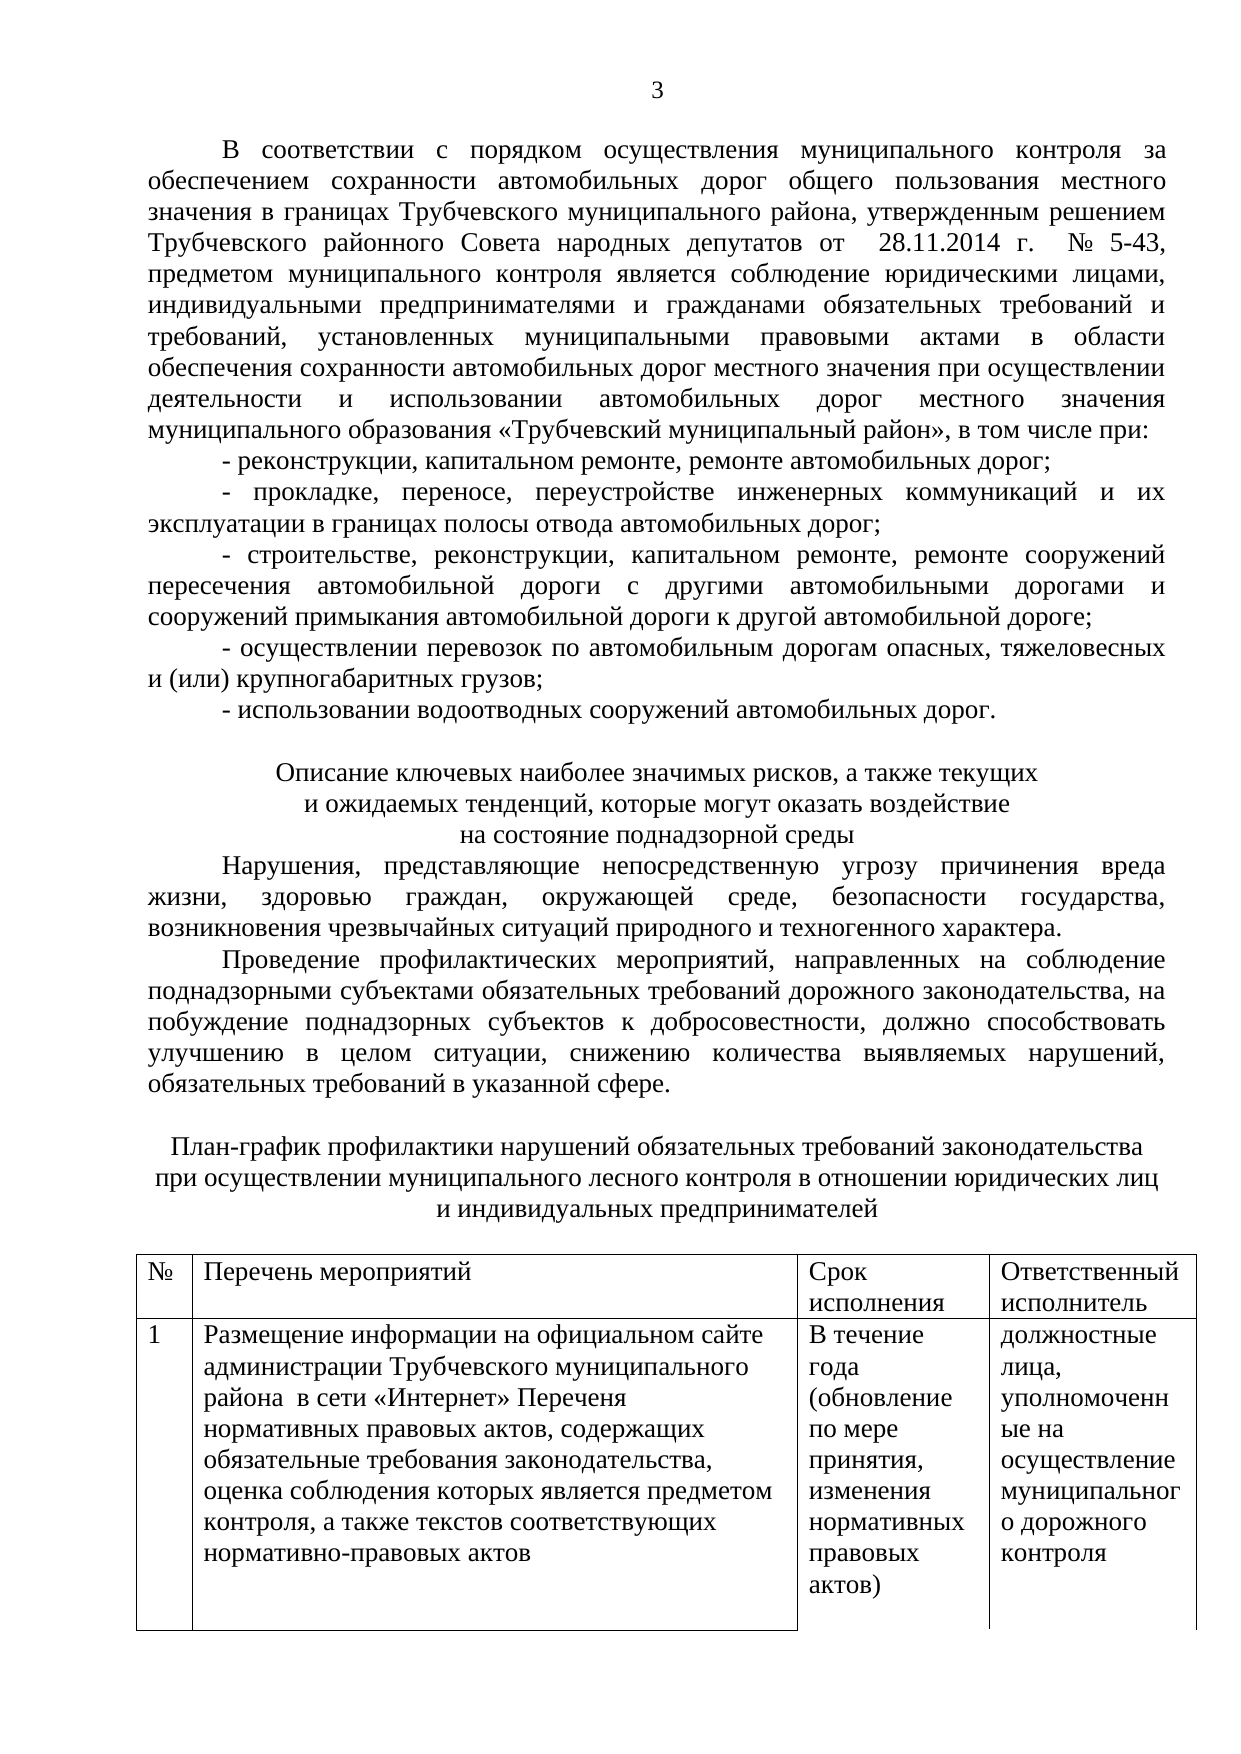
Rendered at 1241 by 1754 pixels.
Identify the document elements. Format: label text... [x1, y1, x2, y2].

table_cell 1 [137, 1319, 192, 1630]
text и ожидаемых тенденций, которые могут оказать воздействие [148, 787, 1167, 818]
text - прокладке, переносе, переустройстве инженерных коммуникаций и их эксплуатации в границах полосы отвода автомобильных дорог; [148, 476, 1167, 538]
text - реконструкции, капитальном ремонте, ремонте автомобильных дорог; [148, 444, 1167, 476]
text В соответствии с порядком осуществления муниципального контроля за обеспечением сохранности автомобильных дорог общего пользования местного значения в границах Трубчевского муниципального района, утвержденным решением Трубчевского районного Совета народных депутатов от 28.11.2014 г. № 5-43, предметом муниципального контроля является соблюдение юридическими лицами, индивидуальными предпринимателями и гражданами обязательных требований и требований, установленных муниципальными правовыми актами в области обеспечения сохранности автомобильных дорог местного значения при осуществлении деятельности и использовании автомобильных дорог местного значения муниципального образования «Трубчевский муниципальный район», в том числе при: [148, 133, 1167, 444]
table_header Перечень мероприятий [193, 1255, 797, 1317]
text Нарушения, представляющие непосредственную угрозу причинения вреда жизни, здоровью граждан, окружающей среде, безопасности государства, возникновения чрезвычайных ситуаций природного и техногенного характера. [148, 849, 1167, 943]
text План-график профилактики нарушений обязательных требований законодательства при осуществлении муниципального лесного контроля в отношении юридических лиц и индивидуальных предпринимателей [148, 1129, 1167, 1223]
table_header Ответственный исполнитель [990, 1255, 1196, 1317]
table_header Срок исполнения [798, 1255, 989, 1317]
text - использовании водоотводных сооружений автомобильных дорог. [148, 693, 1167, 725]
table_cell Размещение информации на официальном сайте администрации Трубчевского муниципального района в сети «Интернет» Переченя нормативных правовых актов, содержащих обязательные требования законодательства, оценка соблюдения которых является предметом контроля, а также текстов соответствующих нормативно-правовых актов [193, 1319, 797, 1630]
table_header № [137, 1255, 192, 1317]
text - строительстве, реконструкции, капитальном ремонте, ремонте сооружений пересечения автомобильной дороги с другими автомобильными дорогами и сооружений примыкания автомобильной дороги к другой автомобильной дороге; [148, 538, 1167, 631]
text на состояние поднадзорной среды [148, 818, 1167, 849]
table_cell должностные лица, уполномоченные на осуществление муниципального дорожного контроля [989, 1319, 1196, 1630]
text Описание ключевых наиболее значимых рисков, а также текущих [148, 756, 1167, 787]
table_cell В течение года (обновление по мере принятия, изменения нормативных правовых актов) [798, 1319, 989, 1630]
text - осуществлении перевозок по автомобильным дорогам опасных, тяжеловесных и (или) крупногабаритных грузов; [148, 631, 1167, 693]
text Проведение профилактических мероприятий, направленных на соблюдение поднадзорными субъектами обязательных требований дорожного законодательства, на побуждение поднадзорных субъектов к добросовестности, должно способствовать улучшению в целом ситуации, снижению количества выявляемых нарушений, обязательных требований в указанной сфере. [148, 943, 1167, 1098]
